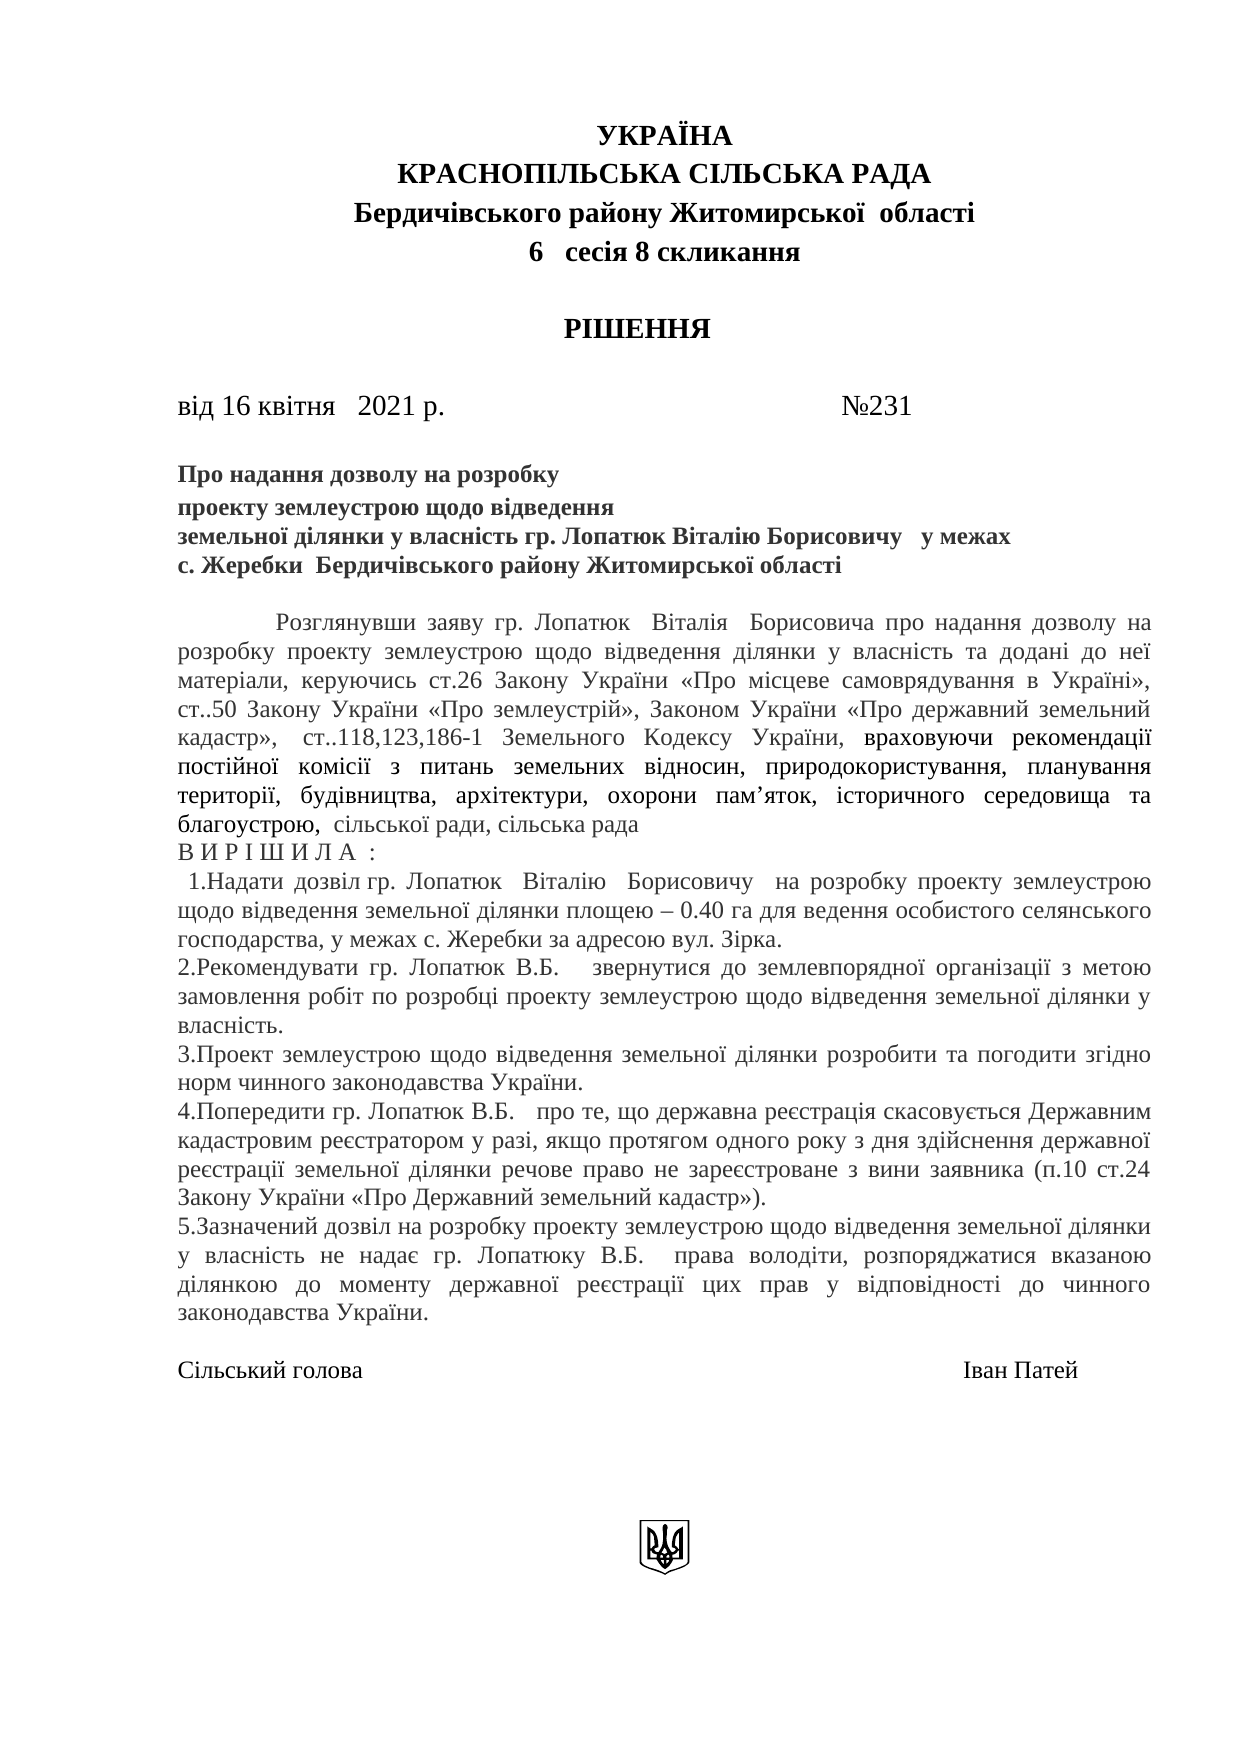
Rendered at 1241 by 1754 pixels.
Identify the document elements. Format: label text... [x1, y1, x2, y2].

text 3.Проект землеустрою щодо відведення земельної ділянки розробити та погодити згідно норм чинного законодавства України. [177, 1039, 1152, 1096]
text проекту землеустрою щодо відведення [177, 492, 1040, 521]
text 5.Зазначений дозвіл на розробку проекту землеустрою щодо відведення земельної ділянки у власність не надає гр. Лопатюку В.Б. права володіти, розпоряджатися вказаною ділянкою до моменту державної реєстрації цих прав у відповідності до чинного законодавства України. [177, 1211, 1152, 1326]
text 1.Надати дозвіл гр. Лопатюк Віталію Борисовичу на розробку проекту землеустрою щодо відведення земельної ділянки площею – 0.40 га для ведення особистого селянського господарства, у межах с. Жеребки за адресою вул. Зірка. [177, 866, 1152, 952]
text КРАСНОПІЛЬСЬКА СІЛЬСЬКА РАДА [177, 157, 1152, 190]
text РІШЕННЯ [177, 311, 1152, 344]
text Бердичівського району Житомирської області [177, 195, 1152, 229]
text земельної ділянки у власність гр. Лопатюк Віталію Борисовичу у межах с. Жеребки Бердичівського району Житомирської області [177, 521, 1040, 579]
text УКРАЇНА [177, 118, 1152, 152]
text Про надання дозволу на розробку [177, 459, 1152, 488]
text 6 сесія 8 скликання [177, 234, 1152, 267]
text 2.Рекомендувати гр. Лопатюк В.Б. звернутися до землевпорядної організації з метою замовлення робіт по розробці проекту землеустрою щодо відведення земельної ділянки у власність. [177, 952, 1152, 1039]
text В И Р І Ш И Л А : [177, 837, 1152, 866]
text від 16 квітня 2021 р. №231 [177, 388, 1152, 421]
text Розглянувши заяву гр. Лопатюк Віталія Борисовича про надання дозволу на розробку проекту землеустрою щодо відведення ділянки у власність та додані до неї матеріали, керуючись ст.26 Закону України «Про місцеве самоврядування в Україні», ст..50 Закону України «Про землеустрій», Законом України «Про державний земельний кадастр», ст..118,123,186-1 Земельного Кодексу України, враховуючи рекомендації постійної комісії з питань земельних відносин, природокористування, планування території, будівництва, архітектури, охорони пам’яток, історичного середовища та благоустрою, сільської ради, сільська рада [177, 607, 1152, 837]
text Сільський голова Іван Патей [177, 1355, 1152, 1384]
text 4.Попередити гр. Лопатюк В.Б. про те, що державна реєстрація скасовується Державним кадастровим реєстратором у разі, якщо протягом одного року з дня здійснення державної реєстрації земельної ділянки речове право не зареєстроване з вини заявника (п.10 ст.24 Закону України «Про Державний земельний кадастр»). [177, 1096, 1152, 1211]
